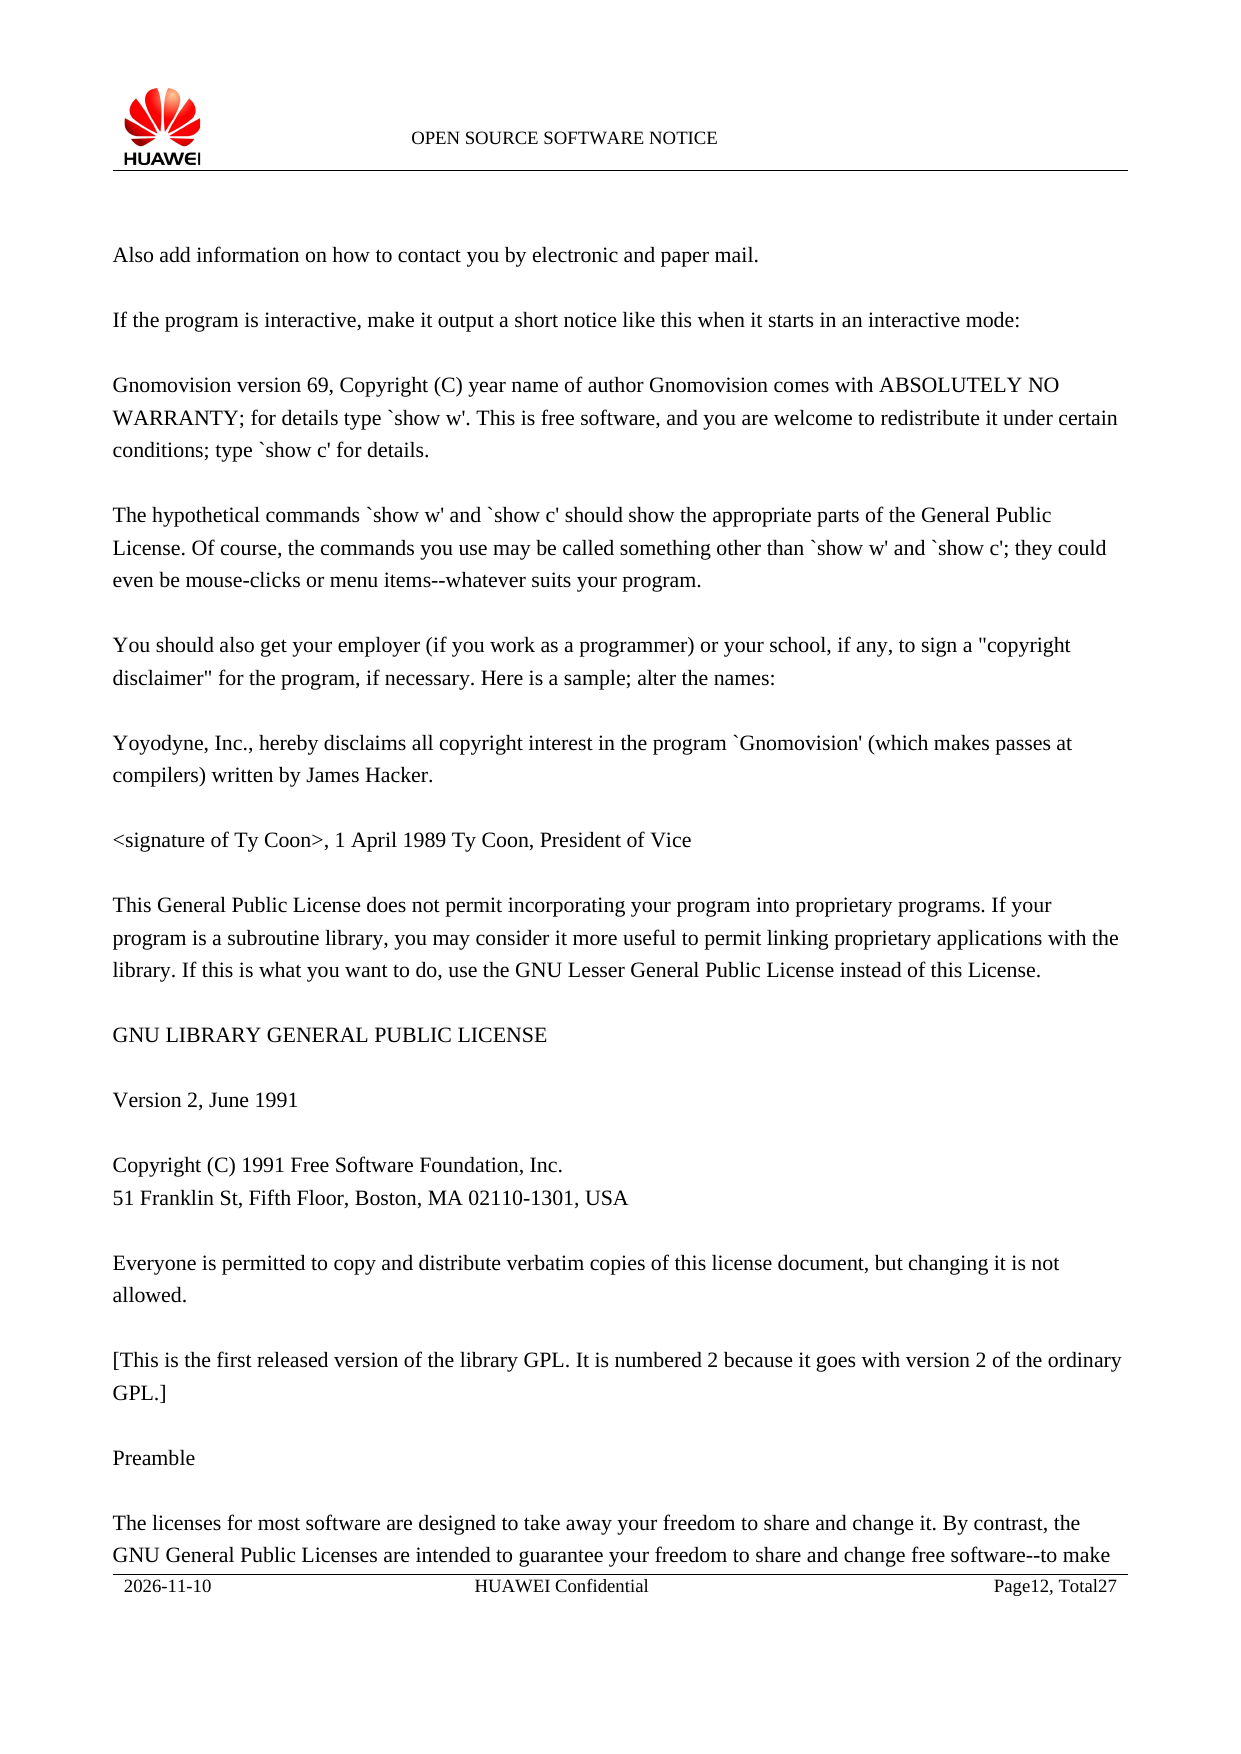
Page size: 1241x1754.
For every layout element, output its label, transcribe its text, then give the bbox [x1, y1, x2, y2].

picture [124, 88, 201, 165]
